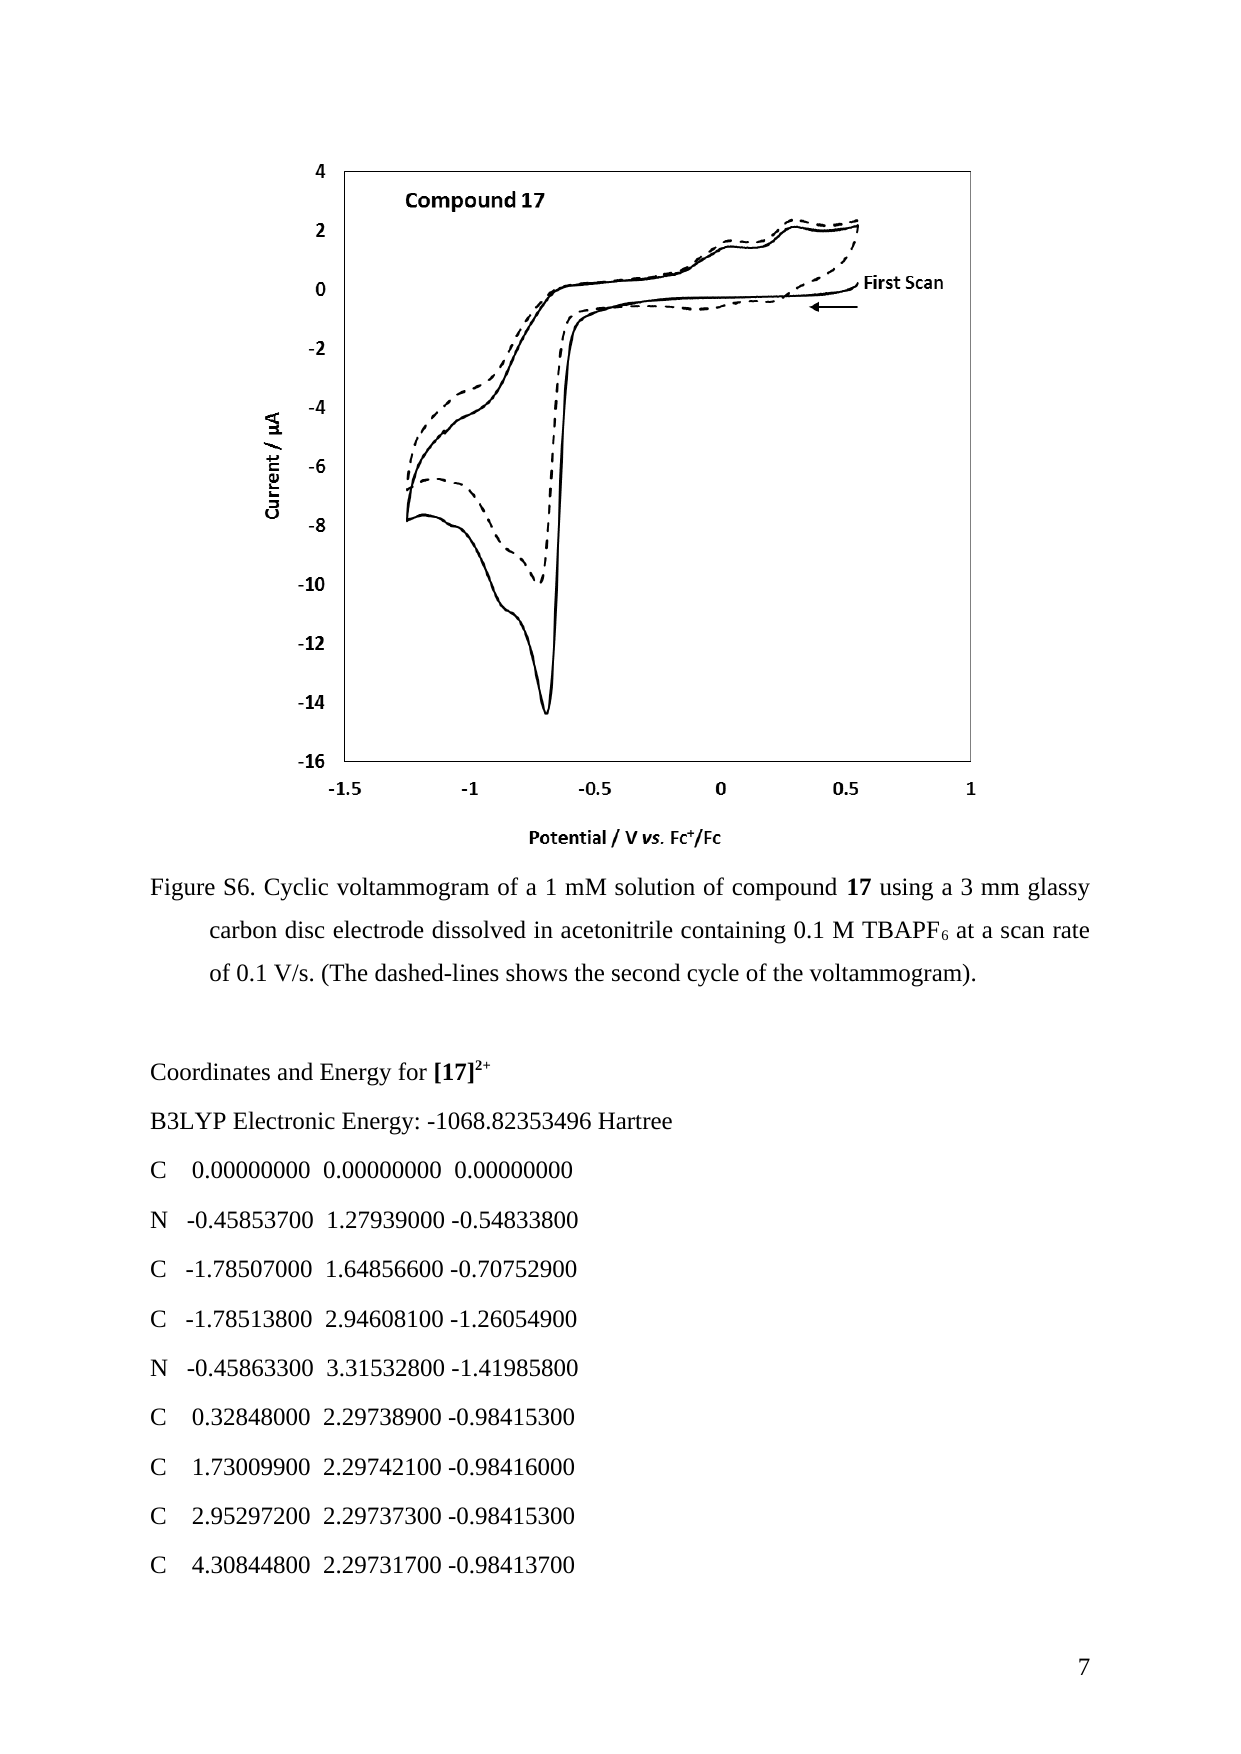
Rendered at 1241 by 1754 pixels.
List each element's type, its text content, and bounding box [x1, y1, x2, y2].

text C -1.78507000 1.64856600 -0.70752900 [150, 1254, 1090, 1283]
text N -0.45853700 1.27939000 -0.54833800 [150, 1205, 1090, 1234]
text C 0.32848000 2.29738900 -0.98415300 [150, 1402, 1090, 1431]
text N -0.45863300 3.31532800 -1.41985800 [150, 1353, 1090, 1382]
text C 2.95297200 2.29737300 -0.98415300 [150, 1501, 1090, 1530]
text C -1.78513800 2.94608100 -1.26054900 [150, 1304, 1090, 1332]
text B3LYP Electronic Energy: -1068.82353496 Hartree [150, 1106, 1090, 1135]
text Coordinates and Energy for [17]2+ [150, 1057, 1090, 1086]
text Figure S6. Cyclic voltammogram of a 1 mM solution of compound 17 using a 3 mm glassy carbon disc electrode dissolved in acetonitrile containing 0.1 M TBAPF6 at a scan rate of 0.1 V/s. (The dashed-lines shows the second cycle of the voltammogram). [150, 872, 1090, 987]
picture [246, 150, 995, 852]
text C 4.30844800 2.29731700 -0.98413700 [150, 1551, 1090, 1579]
text C 1.73009900 2.29742100 -0.98416000 [150, 1452, 1090, 1481]
text C 0.00000000 0.00000000 0.00000000 [150, 1156, 1090, 1184]
